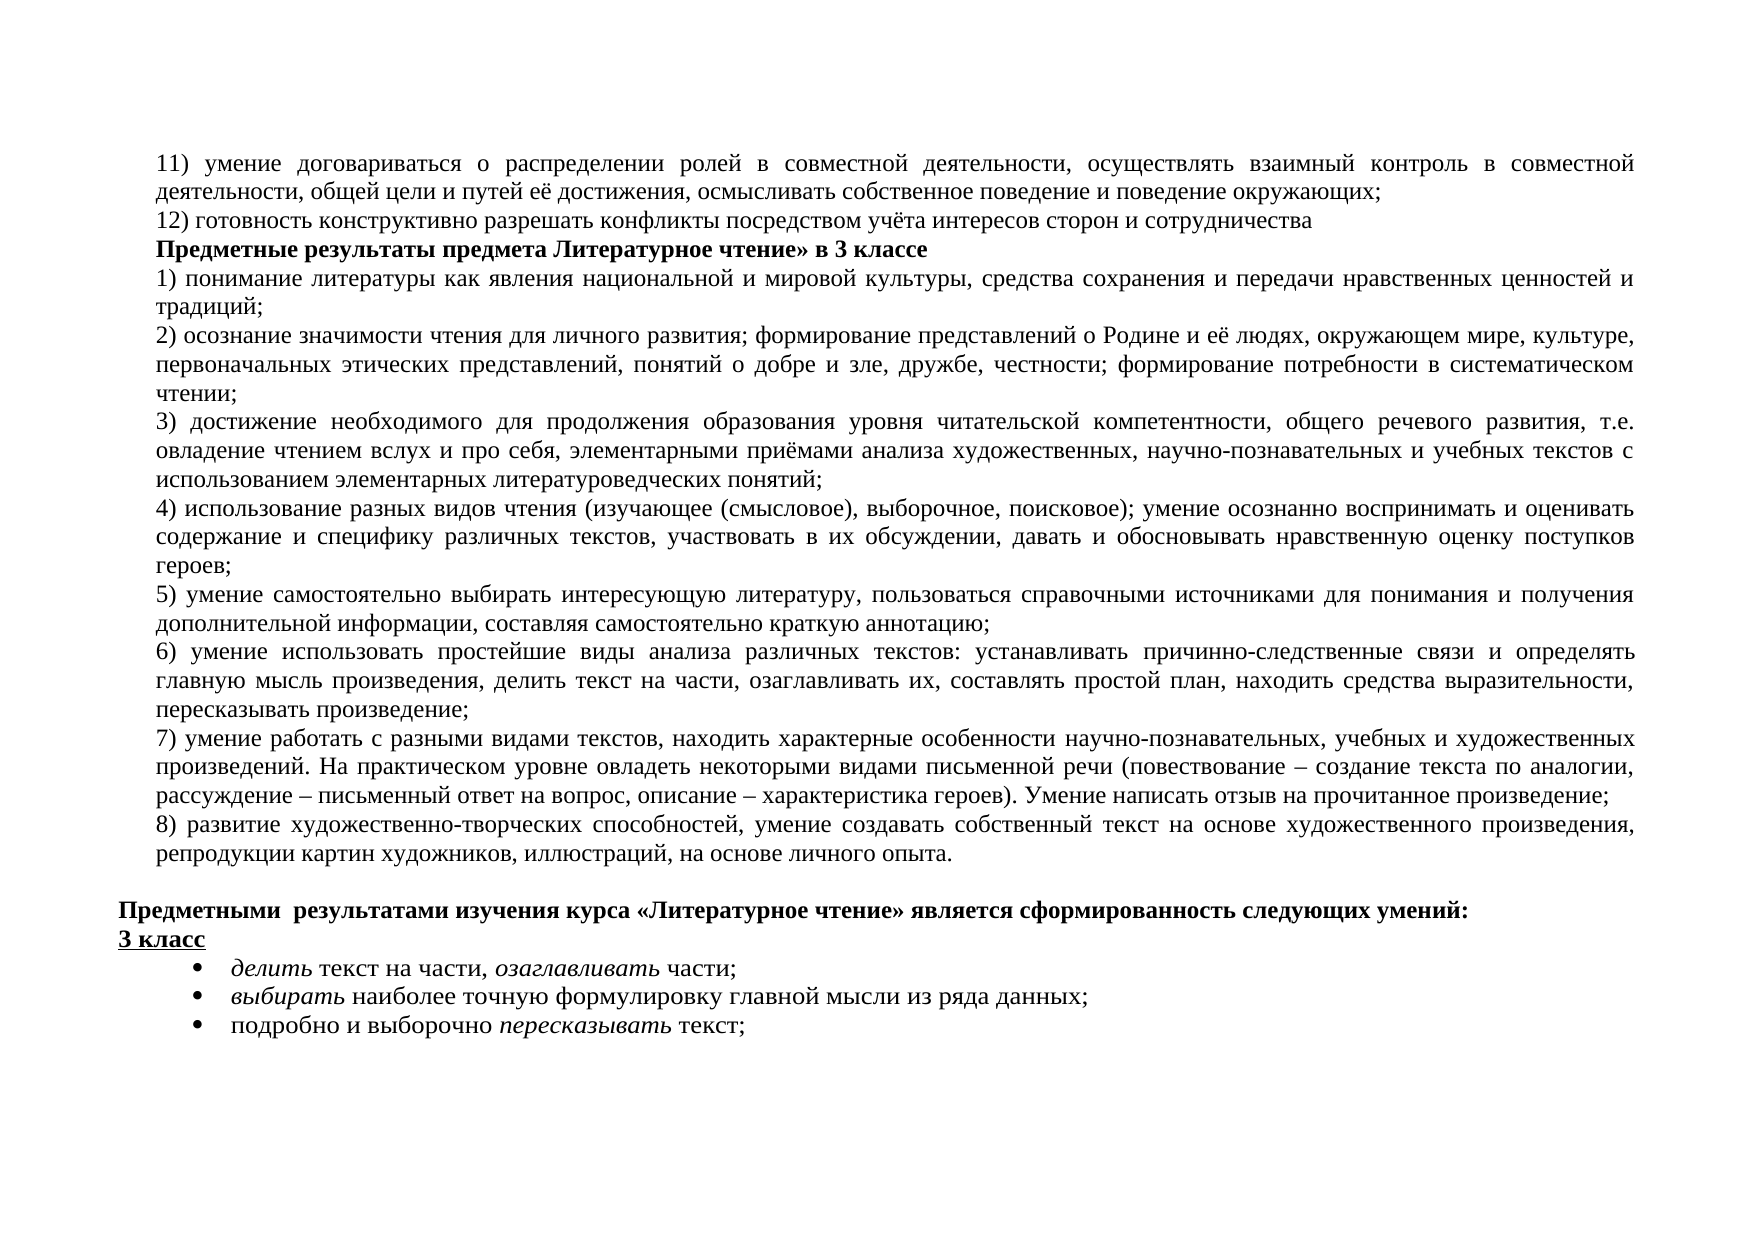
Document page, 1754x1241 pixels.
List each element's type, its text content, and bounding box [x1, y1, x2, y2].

text 7) умение работать с разными видами текстов, находить характерные особенности научно-познавательных, учебных и художественных произведений. На практическом уровне овладеть некоторыми видами письменной речи (повествование – создание текста по аналогии, рассуждение – письменный ответ на вопрос, описание – характеристика героев). Умение написать отзыв на прочитанное произведение; [156, 723, 1636, 809]
text 6) умение использовать простейшие виды анализа различных текстов: устанавливать причинно-следственные связи и определять главную мысль произведения, делить текст на части, озаглавливать их, составлять простой план, находить средства выразительности, пересказывать произведение; [156, 636, 1636, 723]
text 12) готовность конструктивно разрешать конфликты посредством учёта интересов сторон и сотрудничества [156, 205, 1636, 234]
text Предметные результаты предмета Литературное чтение» в 3 классе [156, 234, 1636, 263]
text 11) умение договариваться о распределении ролей в совместной деятельности, осуществлять взаимный контроль в совместной деятельности, общей цели и путей её достижения, осмысливать собственное поведение и поведение окружающих; [156, 148, 1636, 205]
text 3 класс [118, 924, 1302, 953]
text 1) понимание литературы как явления национальной и мировой культуры, средства сохранения и передачи нравственных ценностей и традиций; [156, 263, 1636, 320]
list делить текст на части, озаглавливать части; [193, 953, 1302, 981]
list выбирать наиболее точную формулировку главной мысли из ряда данных; [193, 981, 1302, 1010]
text 3) достижение необходимого для продолжения образования уровня читательской компетентности, общего речевого развития, т.е. овладение чтением вслух и про себя, элементарными приёмами анализа художественных, научно-познавательных и учебных текстов с использованием элементарных литературоведческих понятий; [156, 406, 1636, 493]
list подробно и выборочно пересказывать текст; [193, 1010, 1302, 1039]
text 5) умение самостоятельно выбирать интересующую литературу, пользоваться справочными источниками для понимания и получения дополнительной информации, составляя самостоятельно краткую аннотацию; [156, 579, 1636, 636]
text 4) использование разных видов чтения (изучающее (смысловое), выборочное, поисковое); умение осознанно воспринимать и оценивать содержание и специфику различных текстов, участвовать в их обсуждении, давать и обосновывать нравственную оценку поступков героев; [156, 493, 1636, 579]
text 2) осознание значимости чтения для личного развития; формирование представлений о Родине и её людях, окружающем мире, культуре, первоначальных этических представлений, понятий о добре и зле, дружбе, честности; формирование потребности в систематическом чтении; [156, 320, 1636, 406]
text Предметными результатами изучения курса «Литературное чтение» является сформированность следующих умений: [118, 895, 1636, 924]
text 8) развитие художественно-творческих способностей, умение создавать собственный текст на основе художественного произведения, репродукции картин художников, иллюстраций, на основе личного опыта. [156, 809, 1636, 866]
